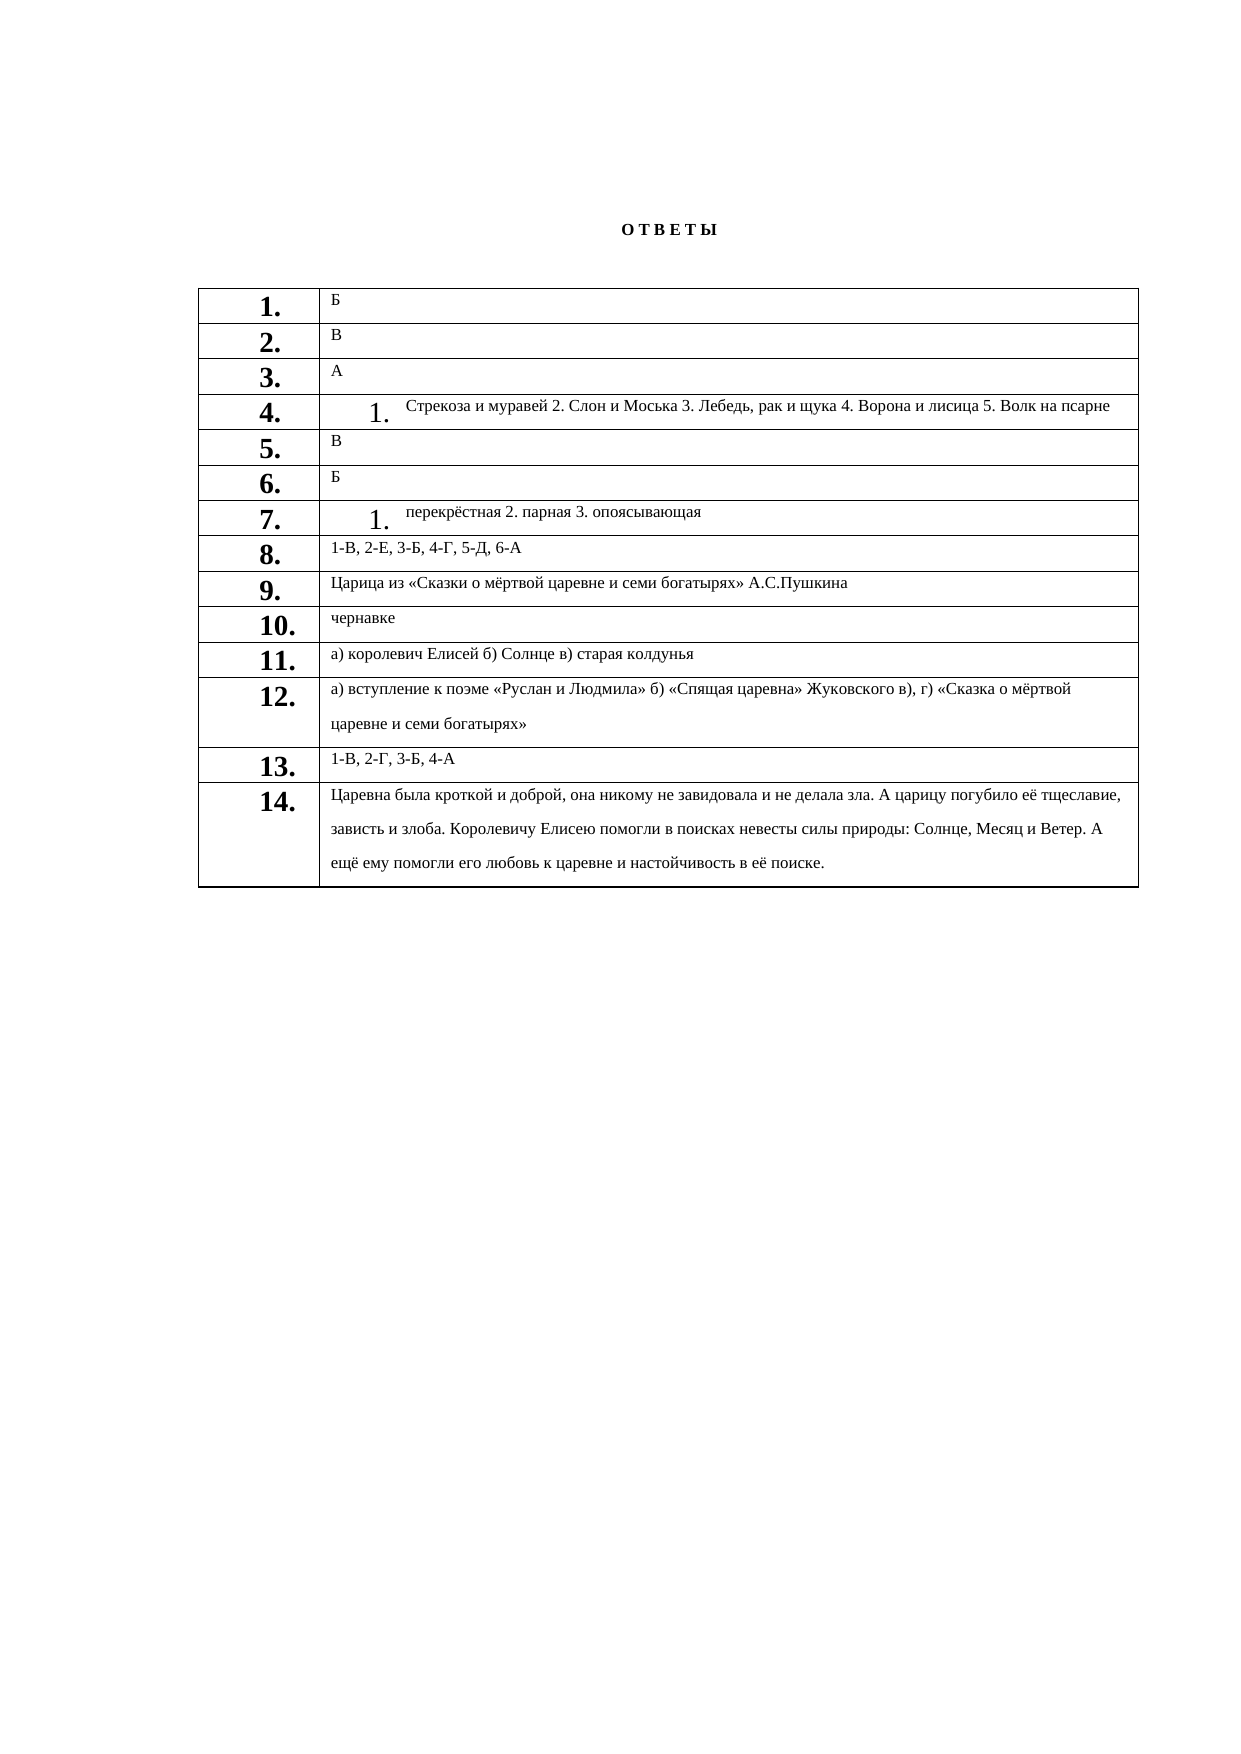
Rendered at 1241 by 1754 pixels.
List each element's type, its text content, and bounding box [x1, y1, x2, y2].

table_cell [199, 536, 319, 571]
table_cell чернавке [320, 607, 1138, 642]
table_cell [199, 678, 319, 747]
table_cell 1-В, 2-Е, 3-Б, 4-Г, 5-Д, 6-А [320, 536, 1138, 571]
table_cell [199, 430, 319, 464]
table_cell [199, 466, 319, 500]
table_cell [199, 783, 319, 886]
table_cell [199, 607, 319, 642]
table_cell [199, 501, 319, 535]
table_cell перекрёстная 2. парная 3. опоясывающая [320, 501, 1138, 535]
table_cell [199, 359, 319, 394]
table_header [199, 289, 319, 323]
text О Т В Е Т Ы [210, 219, 1128, 253]
table_cell [199, 572, 319, 606]
table_cell В [320, 430, 1138, 464]
table_cell [199, 643, 319, 677]
table_cell а) королевич Елисей б) Солнце в) старая колдунья [320, 643, 1138, 677]
table_cell а) вступление к поэме «Руслан и Людмила» б) «Спящая царевна» Жуковского в), г) «Сказка о мёртвой царевне и семи богатырях» [320, 678, 1138, 747]
table_cell [199, 324, 319, 358]
table_cell [199, 748, 319, 782]
table_cell Царица из «Сказки о мёртвой царевне и семи богатырях» А.С.Пушкина [320, 572, 1138, 606]
table_header Б [320, 289, 1138, 323]
table_cell В [320, 324, 1138, 358]
table_cell Царевна была кроткой и доброй, она никому не завидовала и не делала зла. А царицу погубило её тщеславие, зависть и злоба. Королевичу Елисею помогли в поисках невесты силы природы: Солнце, Месяц и Ветер. А ещё ему помогли его любовь к царевне и настойчивость в её поиске. [320, 783, 1138, 886]
table_cell Стрекоза и муравей 2. Слон и Моська 3. Лебедь, рак и щука 4. Ворона и лисица 5. Волк на псарне [320, 395, 1138, 429]
table_cell 1-В, 2-Г, 3-Б, 4-А [320, 748, 1138, 782]
table_cell А [320, 359, 1138, 394]
table_cell Б [320, 466, 1138, 500]
table_cell [199, 395, 319, 429]
